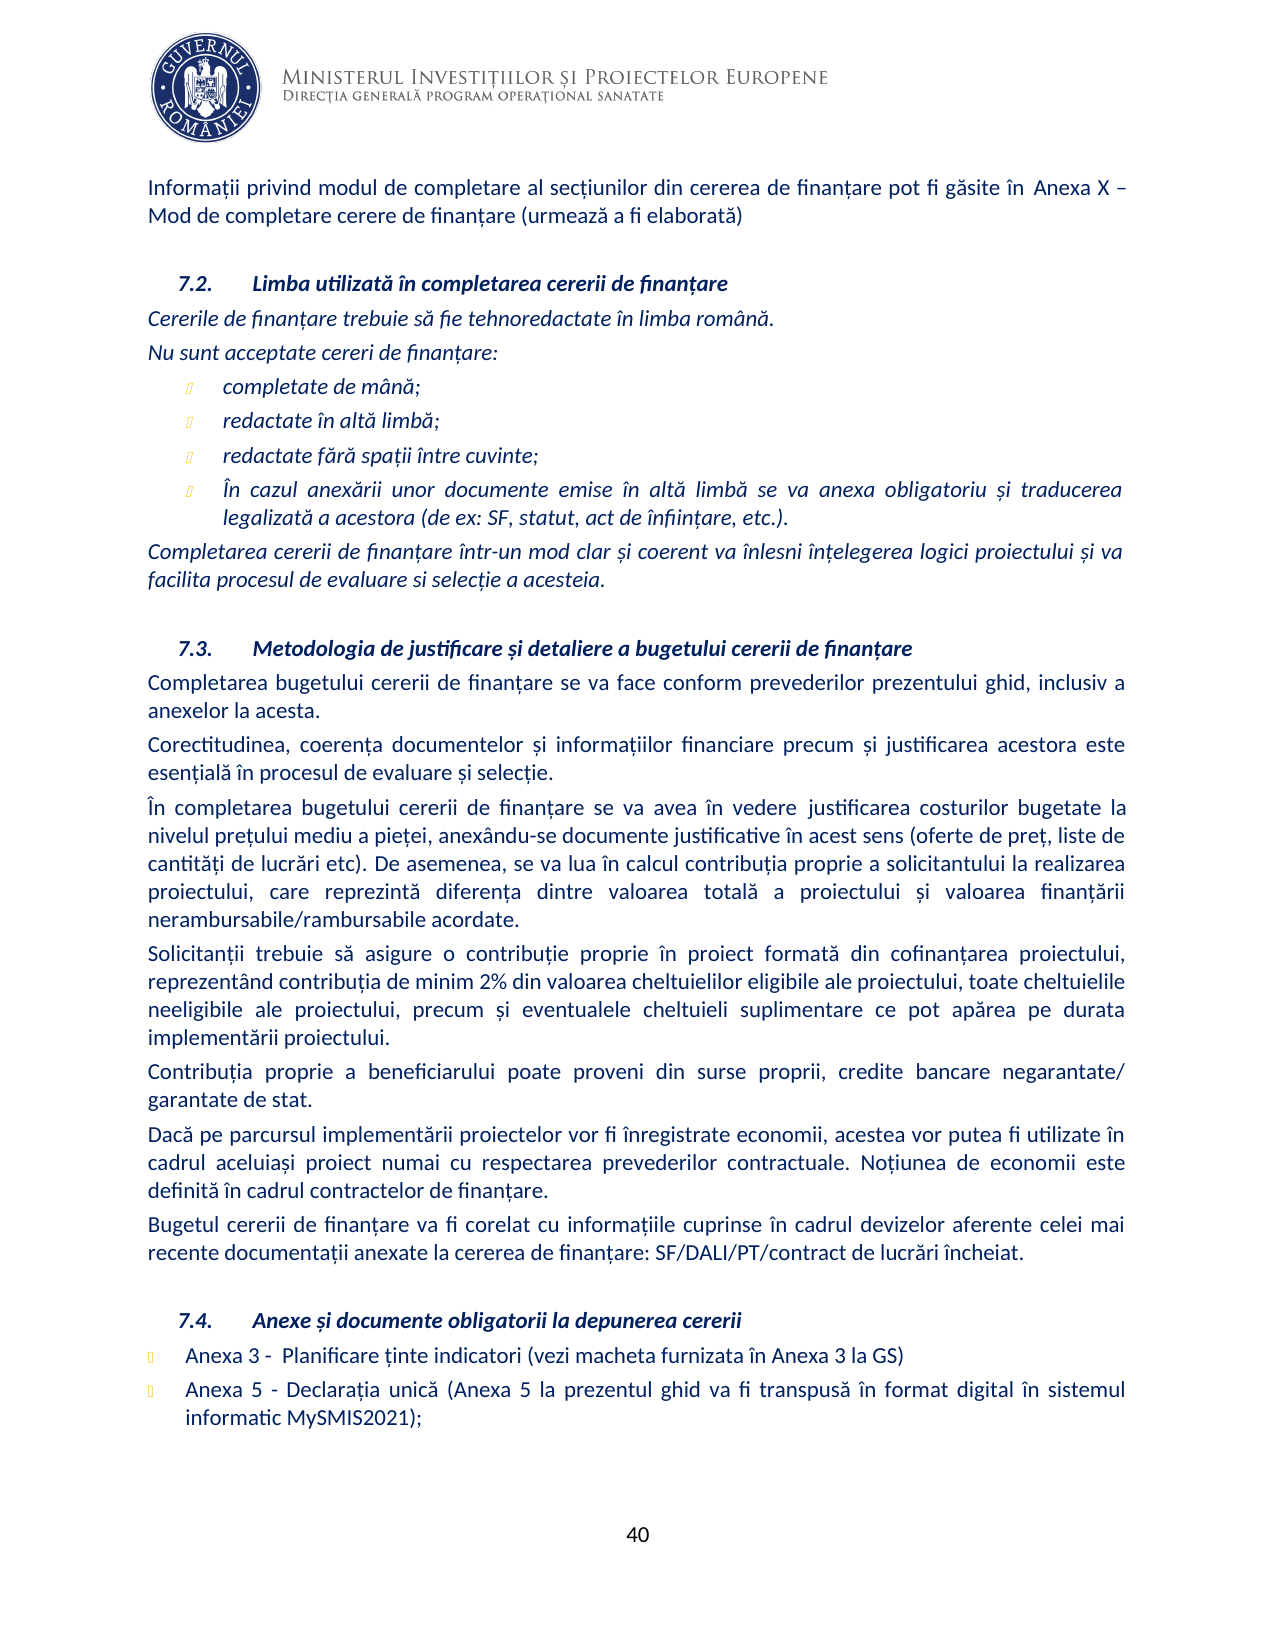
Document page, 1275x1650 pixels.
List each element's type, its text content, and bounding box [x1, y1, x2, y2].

list Anexe și documente obligatorii la depunerea cererii [177, 1307, 1127, 1335]
text Cererile de finanțare trebuie să fie tehnoredactate în limba română. [148, 304, 1127, 332]
text Completarea cererii de finanțare într-un mod clar și coerent va înlesni înțelegerea logici proiectului și va facilita procesul de evaluare si selecție a acesteia. [148, 537, 1127, 593]
list Metodologia de justificare și detaliere a bugetului cererii de finanțare [177, 634, 1127, 662]
text Solicitanții trebuie să asigure o contribuție proprie în proiect formată din cofinanțarea proiectului, reprezentând contribuția de minim 2% din valoarea cheltuielilor eligibile ale proiectului, toate cheltuielile neeligibile ale proiectului, precum și eventualele cheltuieli suplimentare ce pot apărea pe durata implementării proiectului. [148, 939, 1127, 1051]
text Nu sunt acceptate cereri de finanțare: [148, 338, 1127, 366]
text Completarea bugetului cererii de finanțare se va face conform prevederilor prezentului ghid, inclusiv a anexelor la acesta. [148, 668, 1127, 724]
list În cazul anexării unor documente emise în altă limbă se va anexa obligatoriu și traducerea legalizată a acestora (de ex: SF, statut, act de înființare, etc.). [185, 475, 1127, 531]
list redactate fără spații între cuvinte; [185, 441, 1127, 469]
picture [147, 29, 852, 145]
text Informații privind modul de completare al secțiunilor din cererea de finanțare pot fi găsite în Anexa X – Mod de completare cerere de finanțare (urmează a fi elaborată) [148, 173, 1127, 229]
text Contribuția proprie a beneficiarului poate proveni din surse proprii, credite bancare negarantate/ garantate de stat. [148, 1057, 1127, 1113]
list redactate în altă limbă; [185, 407, 1127, 434]
text Corectitudinea, coerența documentelor și informațiilor financiare precum și justificarea acestora este esențială în procesul de evaluare și selecție. [148, 731, 1127, 787]
text În completarea bugetului cererii de finanțare se va avea în vedere justificarea costurilor bugetate la nivelul prețului mediu a pieței, anexându-se documente justificative în acest sens (oferte de preț, liste de cantități de lucrări etc). De asemenea, se va lua în calcul contribuția proprie a solicitantului la realizarea proiectului, care reprezintă diferența dintre valoarea totală a proiectului și valoarea finanțării nerambursabile/rambursabile acordate. [148, 793, 1127, 933]
text Dacă pe parcursul implementării proiectelor vor fi înregistrate economii, acestea vor putea fi utilizate în cadrul aceluiași proiect numai cu respectarea prevederilor contractuale. Noțiunea de economii este definită în cadrul contractelor de finanțare. [148, 1120, 1127, 1204]
list Anexa 3 - Planificare ținte indicatori (vezi macheta furnizata în Anexa 3 la GS) [148, 1341, 1127, 1369]
text Bugetul cererii de finanțare va fi corelat cu informațiile cuprinse în cadrul devizelor aferente celei mai recente documentații anexate la cererea de finanțare: SF/DALI/PT/contract de lucrări încheiat. [148, 1210, 1127, 1266]
list Anexa 5 - Declarația unică (Anexa 5 la prezentul ghid va fi transpusă în format digital în sistemul informatic MySMIS2021); [148, 1375, 1127, 1431]
list completate de mână; [185, 372, 1127, 400]
list Limba utilizată în completarea cererii de finanțare [177, 269, 1127, 297]
